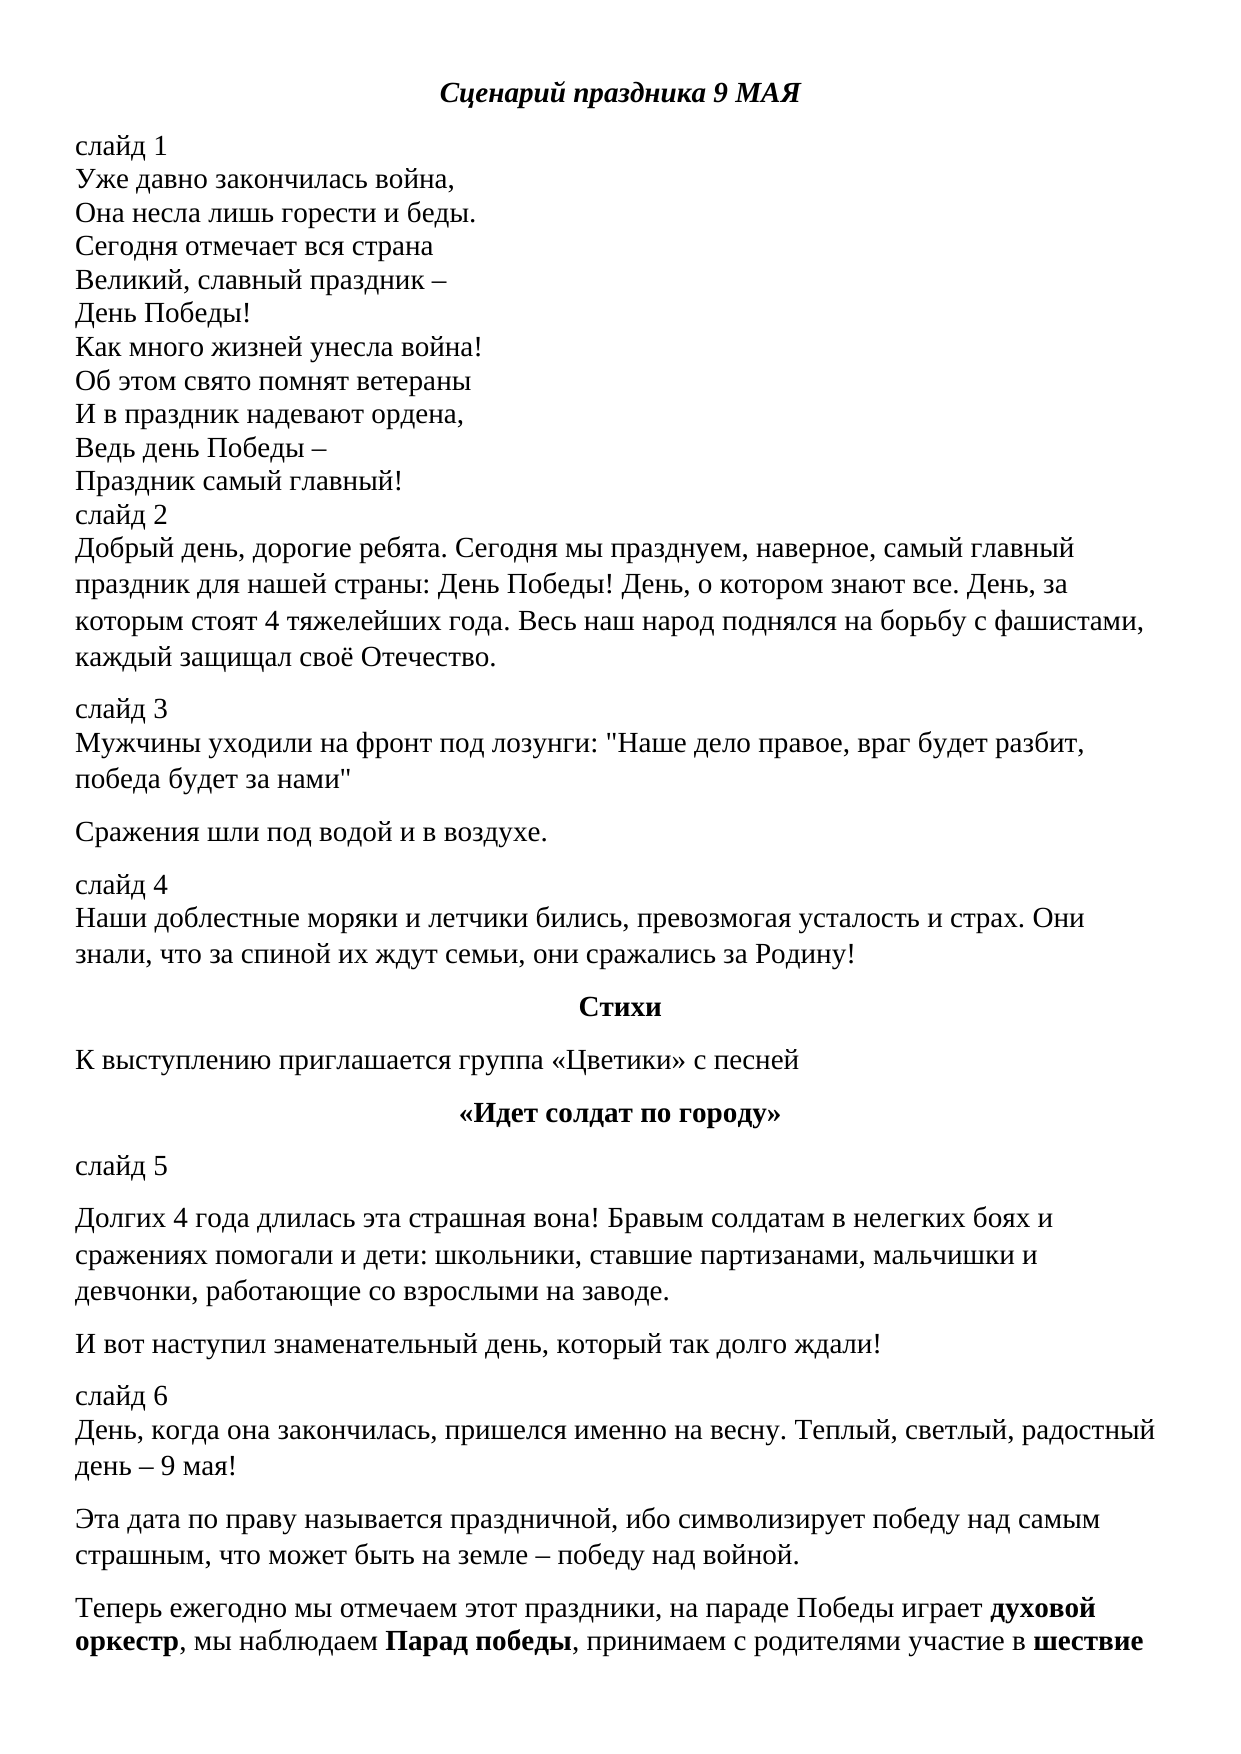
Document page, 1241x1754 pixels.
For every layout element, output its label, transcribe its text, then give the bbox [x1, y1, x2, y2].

text слайд 1 [75, 128, 1165, 161]
text слайд 4 [75, 867, 1165, 900]
text Эта дата по праву называется праздничной, ибо символизирует победу над самым страшным, что может быть на земле – победу над войной. [75, 1501, 1165, 1571]
text Великий, славный праздник – [75, 262, 1165, 296]
text слайд 3 [75, 692, 1165, 725]
text Ведь день Победы – [75, 430, 1165, 463]
text Долгих 4 года длилась эта страшная вона! Бравым солдатам в нелегких боях и сражениях помогали и дети: школьники, ставшие партизанами, мальчишки и девчонки, работающие со взрослыми на заводе. [75, 1201, 1165, 1306]
text Сражения шли под водой и в воздухе. [75, 814, 1165, 848]
text День Победы! [75, 296, 1165, 329]
text «Идет солдат по городу» [75, 1095, 1165, 1128]
text слайд 2 [75, 497, 1165, 530]
text Как много жизней унесла война! [75, 329, 1165, 363]
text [75, 1590, 1165, 1657]
text Добрый день, дорогие ребята. Сегодня мы празднуем, наверное, самый главный праздник для нашей страны: День Победы! День, о котором знают все. День, за которым стоят 4 тяжелейших года. Весь наш народ поднялся на борьбу с фашистами, каждый защищал своё Отечество. [75, 530, 1165, 672]
text Мужчины уходили на фронт под лозунги: "Наше дело правое, враг будет разбит, победа будет за нами" [75, 725, 1165, 795]
text Об этом свято помнят ветераны [75, 363, 1165, 396]
text Праздник самый главный! [75, 463, 1165, 497]
text Сценарий праздника 9 МАЯ [75, 75, 1165, 108]
text Уже давно закончилась война, [75, 161, 1165, 195]
text День, когда она закончилась, пришелся именно на весну. Теплый, светлый, радостный день – 9 мая! [75, 1412, 1165, 1482]
text Наши доблестные моряки и летчики бились, превозмогая усталость и страх. Они знали, что за спиной их ждут семьи, они сражались за Родину! [75, 900, 1165, 970]
text И в праздник надевают ордена, [75, 396, 1165, 430]
text слайд 6 [75, 1378, 1165, 1412]
text Она несла лишь горести и беды. [75, 195, 1165, 228]
text Стихи [75, 989, 1165, 1023]
text слайд 5 [75, 1148, 1165, 1181]
text К выступлению приглашается группа «Цветики» с песней [75, 1042, 1165, 1076]
text Сегодня отмечает вся страна [75, 228, 1165, 262]
text И вот наступил знаменательный день, который так долго ждали! [75, 1326, 1165, 1359]
